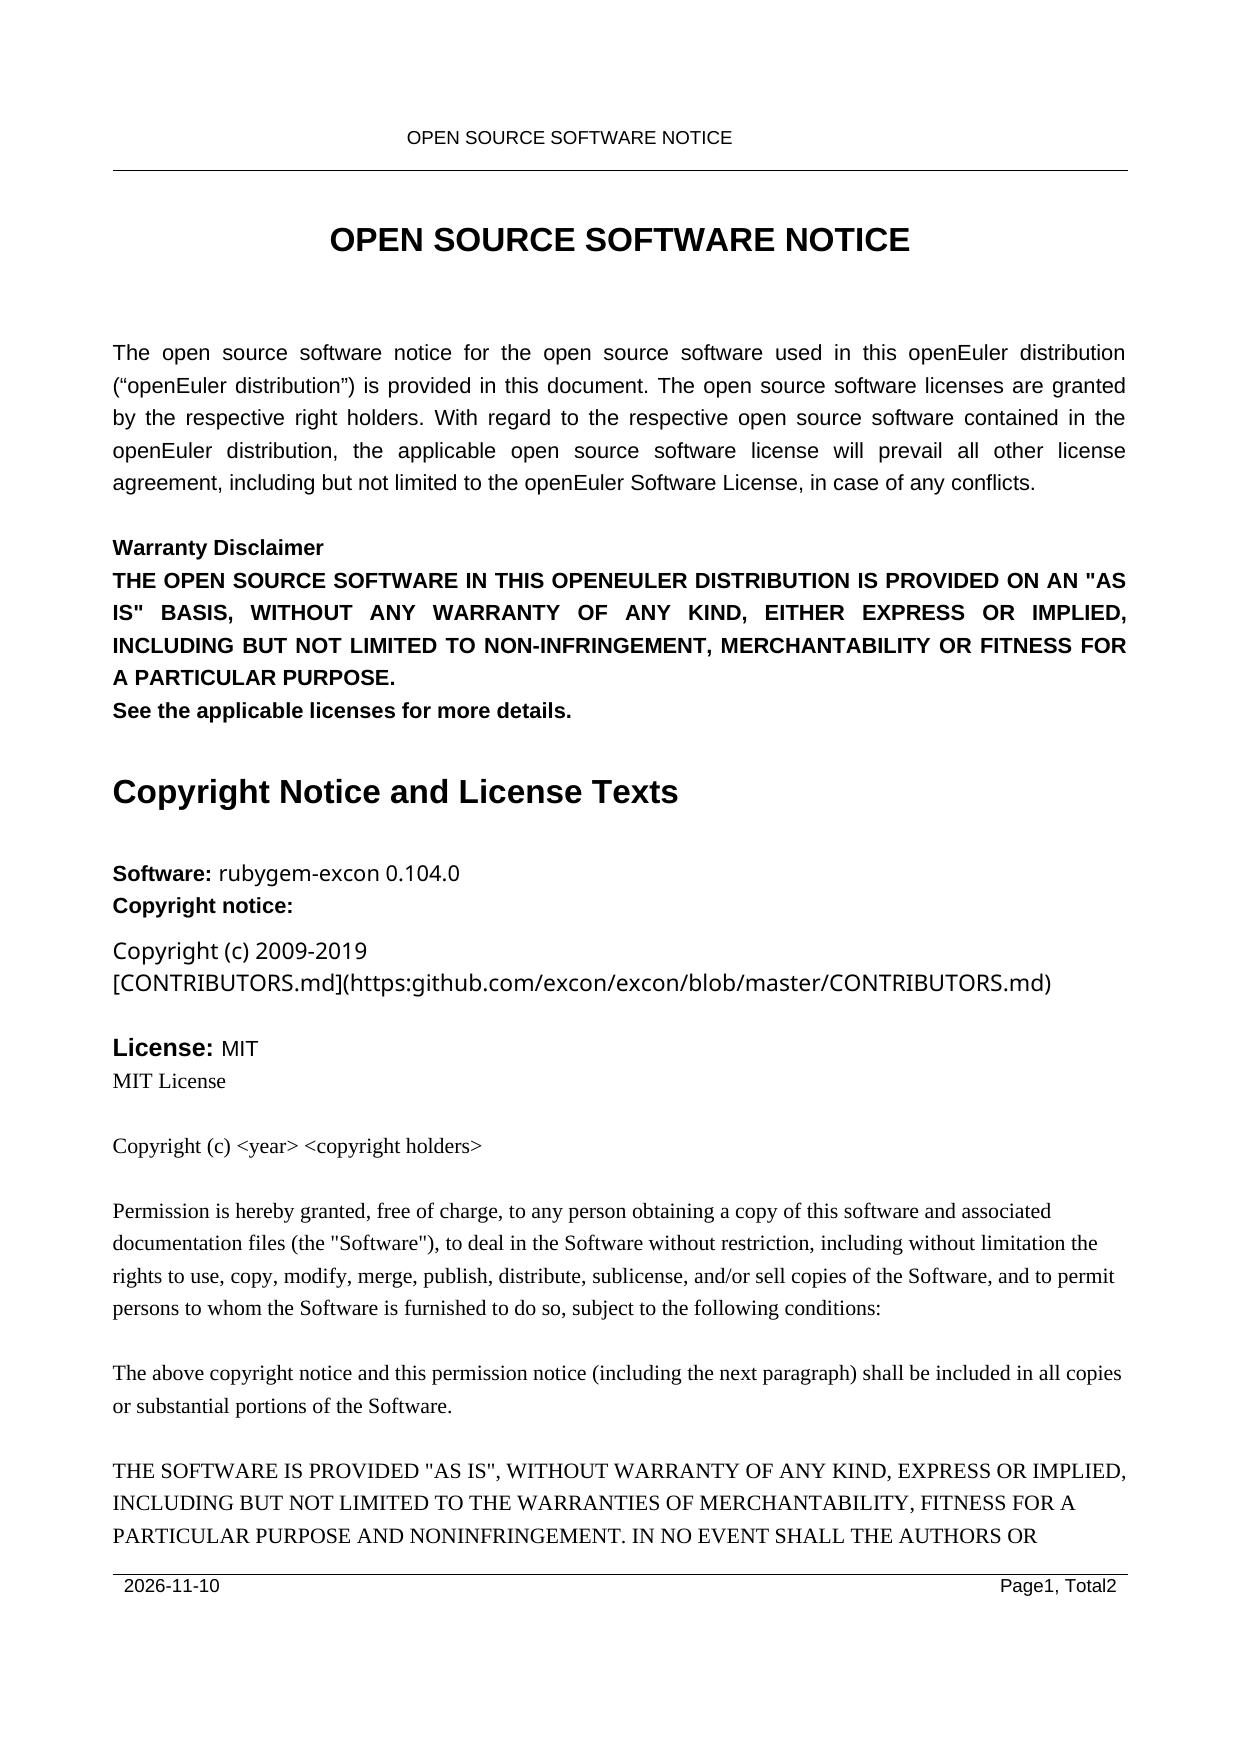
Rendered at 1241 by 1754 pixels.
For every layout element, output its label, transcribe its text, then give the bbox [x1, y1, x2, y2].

title Software: rubygem-excon 0.104.0 [112, 856, 1128, 889]
text Copyright Notice and License Texts [112, 759, 1128, 824]
text Copyright (c) 2009-2019 [CONTRIBUTORS.md](https:github.com/excon/excon/blob/master/CONTRIBUTORS.md) [112, 934, 1128, 1031]
text The open source software notice for the open source software used in this openEuler distribution (“openEuler distribution”) is provided in this document. The open source software licenses are granted by the respective right holders. With regard to the respective open source software contained in the openEuler distribution, the applicable open source software license will prevail all other license agreement, including but not limited to the openEuler Software License, in case of any conflicts. [112, 336, 1128, 499]
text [112, 1064, 1128, 1551]
text Warranty Disclaimer [112, 531, 1128, 564]
text Copyright notice: [112, 889, 1128, 921]
text OPEN SOURCE SOFTWARE NOTICE [112, 206, 1128, 271]
text THE OPEN SOURCE SOFTWARE IN THIS OPENEULER DISTRIBUTION IS PROVIDED ON AN "AS IS" BASIS, WITHOUT ANY WARRANTY OF ANY KIND, EITHER EXPRESS OR IMPLIED, INCLUDING BUT NOT LIMITED TO NON-INFRINGEMENT, MERCHANTABILITY OR FITNESS FOR A PARTICULAR PURPOSE. See the applicable licenses for more details. [112, 564, 1128, 726]
text License: MIT [112, 1031, 1128, 1064]
